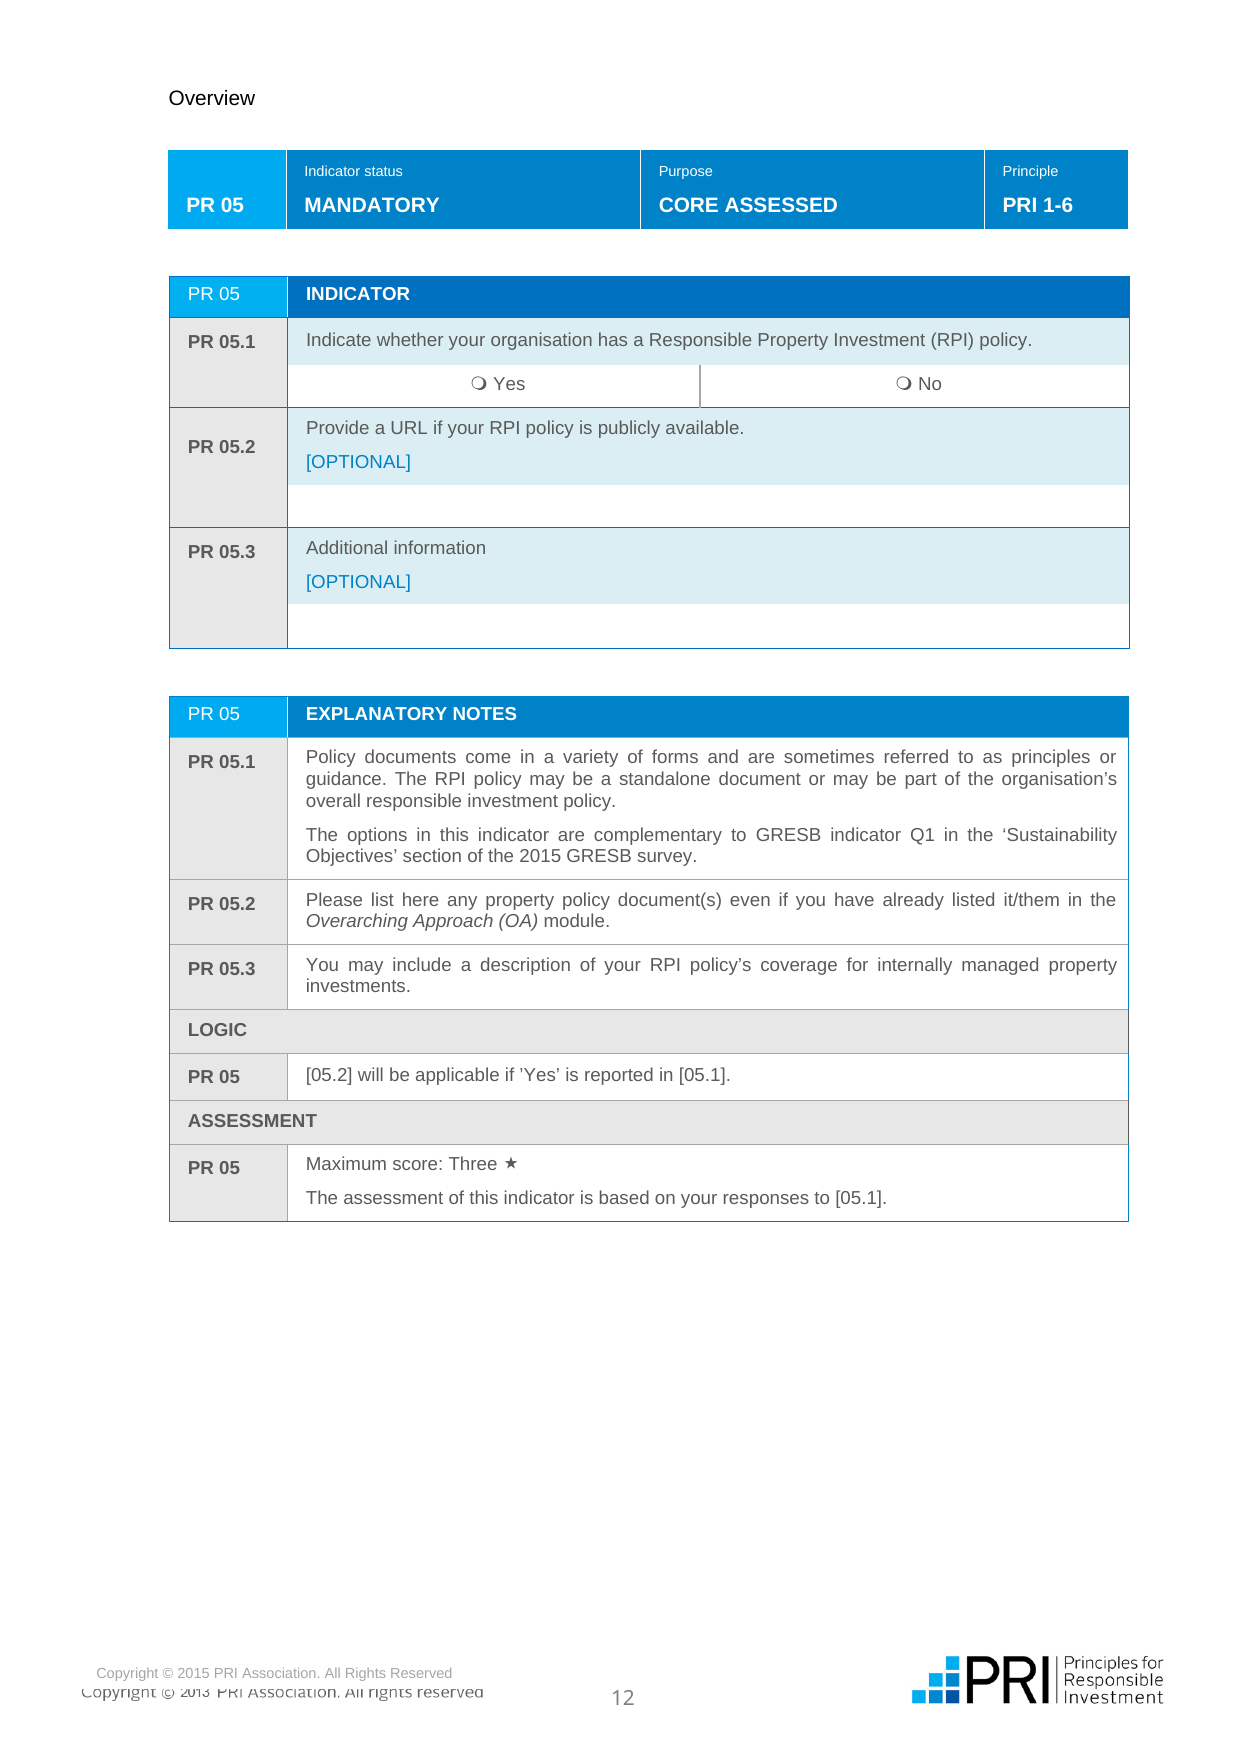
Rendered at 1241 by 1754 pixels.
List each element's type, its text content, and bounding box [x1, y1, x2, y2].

table_cell [288, 605, 1129, 648]
table_cell LOGIC [170, 1010, 1128, 1053]
table_cell [288, 485, 1129, 527]
table_cell Maximum score: Three The assessment of this indicator is based on your responses to [05.1]. [288, 1145, 1128, 1221]
table_header PR 05 [170, 697, 287, 737]
table_header [168, 150, 286, 186]
table_cell PR 05 [170, 1145, 287, 1221]
table_cell PR 05 [168, 186, 286, 229]
table_cell Policy documents come in a variety of forms and are sometimes referred to as principles or guidance. The RPI policy may be a standalone document or may be part of the organisation’s overall responsible investment policy. The options in this indicator are complementary to GRESB indicator Q1 in the ‘Sustainability Objectives’ section of the 2015 GRESB survey. [288, 738, 1128, 879]
table_cell PR 05.1 [170, 738, 287, 879]
table_cell CORE ASSESSED [641, 186, 984, 229]
picture [0, 1560, 1241, 1754]
table_header Principle [985, 150, 1128, 186]
table_cell PR 05.3 [170, 945, 287, 1009]
table_cell PR 05 [170, 1054, 287, 1100]
picture [405, 574, 409, 589]
table_header Purpose [641, 150, 984, 186]
table_cell PR 05.3 [170, 528, 287, 648]
table_cell You may include a description of your RPI policy’s coverage for internally managed property investments. [288, 945, 1128, 1009]
table_cell ASSESSMENT [170, 1101, 1128, 1144]
table_cell PR 05.2 [170, 880, 287, 944]
table_cell No [701, 365, 1129, 407]
table_cell Additional information [Optional] [288, 528, 1129, 604]
table_header EXPLANATORY NOTES [288, 697, 1128, 737]
table_cell Yes [288, 365, 699, 407]
table_header Indicator status [287, 150, 640, 186]
table_header INDICATOR [288, 277, 1129, 317]
table_cell Provide a URL if your RPI policy is publicly available. [Optional] [288, 408, 1129, 485]
table_cell PR 05.1 [170, 318, 287, 365]
table_cell PRI 1-6 [985, 186, 1128, 229]
table_cell MANDATORY [287, 186, 640, 229]
table_cell Indicate whether your organisation has a Responsible Property Investment (RPI) policy. [288, 318, 1129, 365]
picture [405, 454, 409, 469]
table_cell [170, 485, 287, 527]
table_cell Please list here any property policy document(s) even if you have already listed it/them in the Overarching Approach (OA) module. [288, 880, 1128, 944]
table_cell PR 05.2 [170, 408, 287, 485]
table_cell [170, 365, 287, 407]
table_header PR 05 [170, 277, 287, 317]
table_cell [05.2] will be applicable if ’Yes’ is reported in [05.1]. [288, 1054, 1128, 1100]
